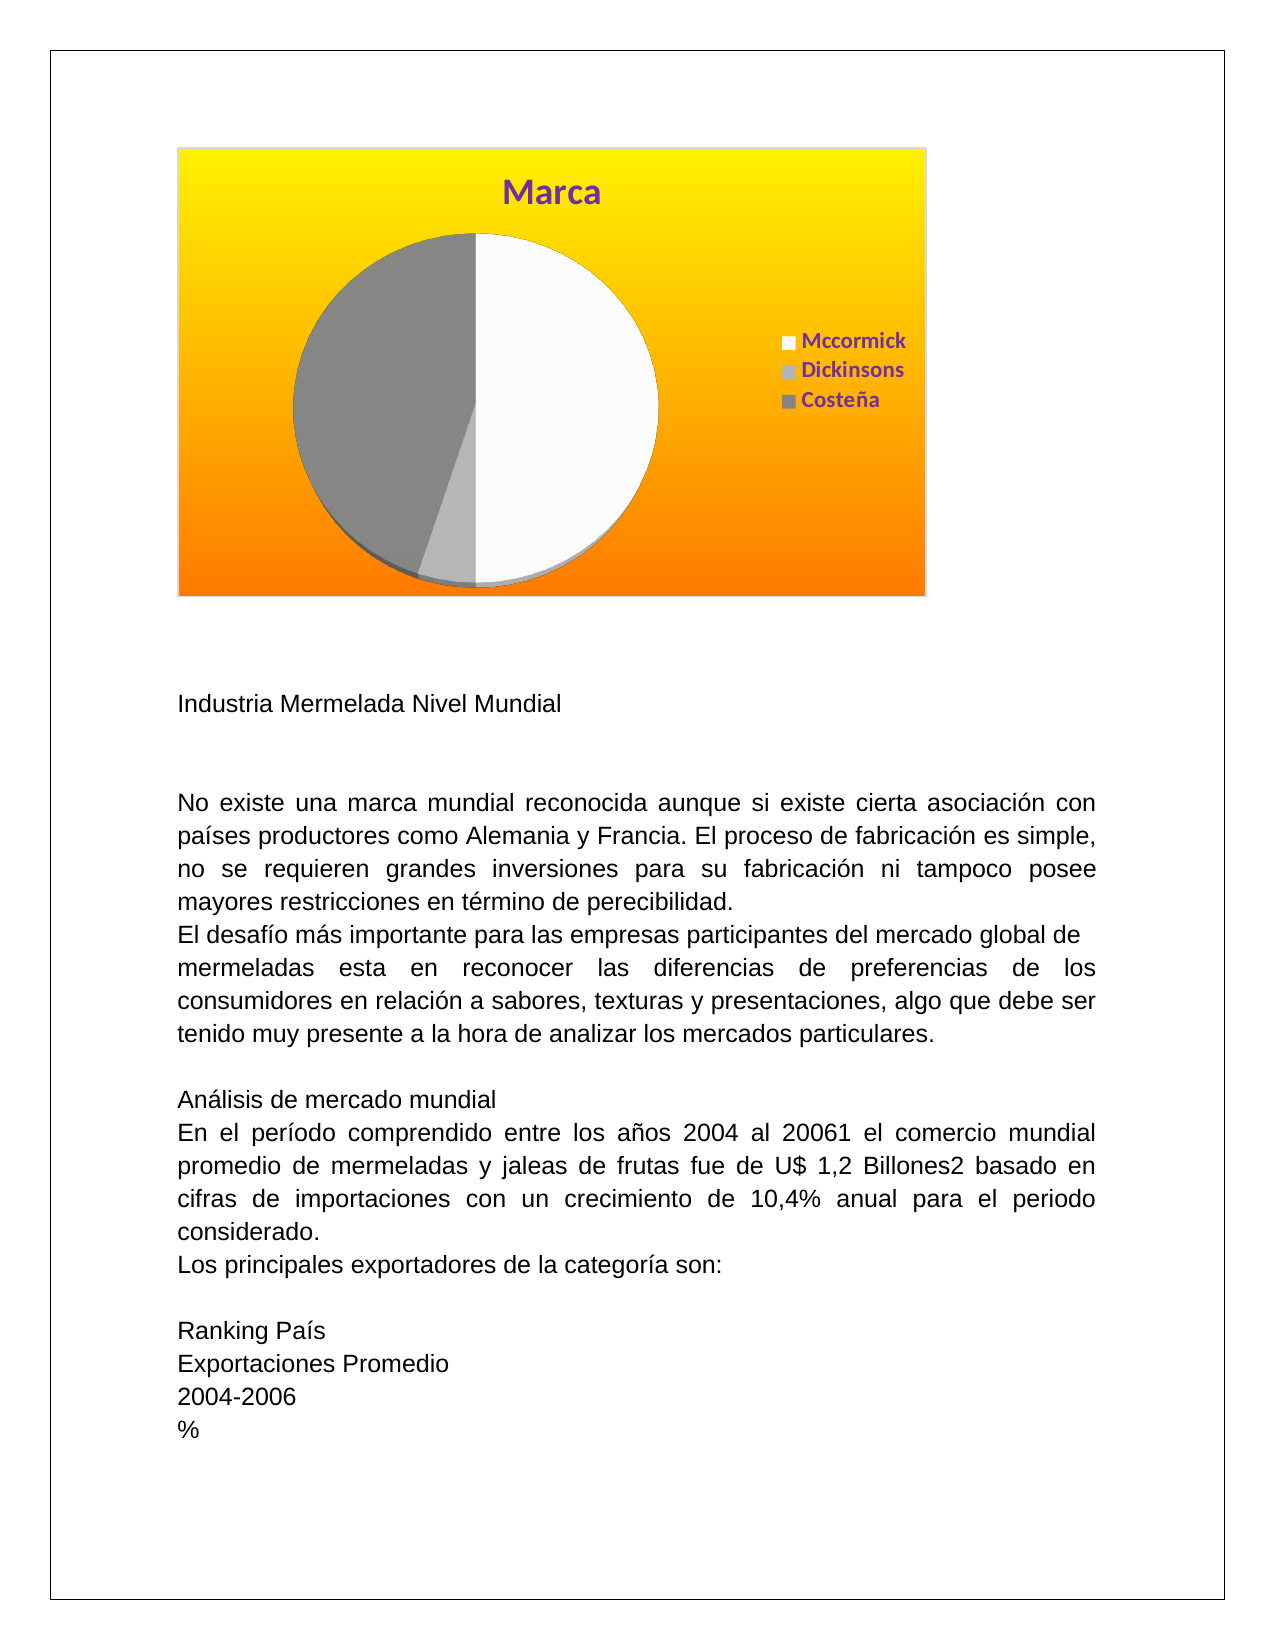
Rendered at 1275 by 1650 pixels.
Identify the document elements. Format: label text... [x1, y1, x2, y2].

text Industria Mermelada Nivel Mundial [177, 688, 1098, 717]
text % [177, 1415, 1098, 1444]
text El desafío más importante para las empresas participantes del mercado global de [177, 920, 1098, 948]
text Exportaciones Promedio [177, 1349, 1098, 1378]
text 2004-2006 [177, 1382, 1098, 1411]
text Ranking País [177, 1316, 1098, 1345]
text Análisis de mercado mundial [177, 1085, 1098, 1113]
text mermeladas esta en reconocer las diferencias de preferencias de los consumidores en relación a sabores, texturas y presentaciones, algo que debe ser tenido muy presente a la hora de analizar los mercados particulares. [177, 953, 1098, 1047]
text Los principales exportadores de la categoría son: [177, 1250, 1098, 1279]
text No existe una marca mundial reconocida aunque si existe cierta asociación con países productores como Alemania y Francia. El proceso de fabricación es simple, no se requieren grandes inversiones para su fabricación ni tampoco posee mayores restricciones en término de perecibilidad. [177, 788, 1098, 915]
text En el período comprendido entre los años 2004 al 20061 el comercio mundial promedio de mermeladas y jaleas de frutas fue de U$ 1,2 Billones2 basado en cifras de importaciones con un crecimiento de 10,4% anual para el periodo considerado. [177, 1118, 1098, 1246]
